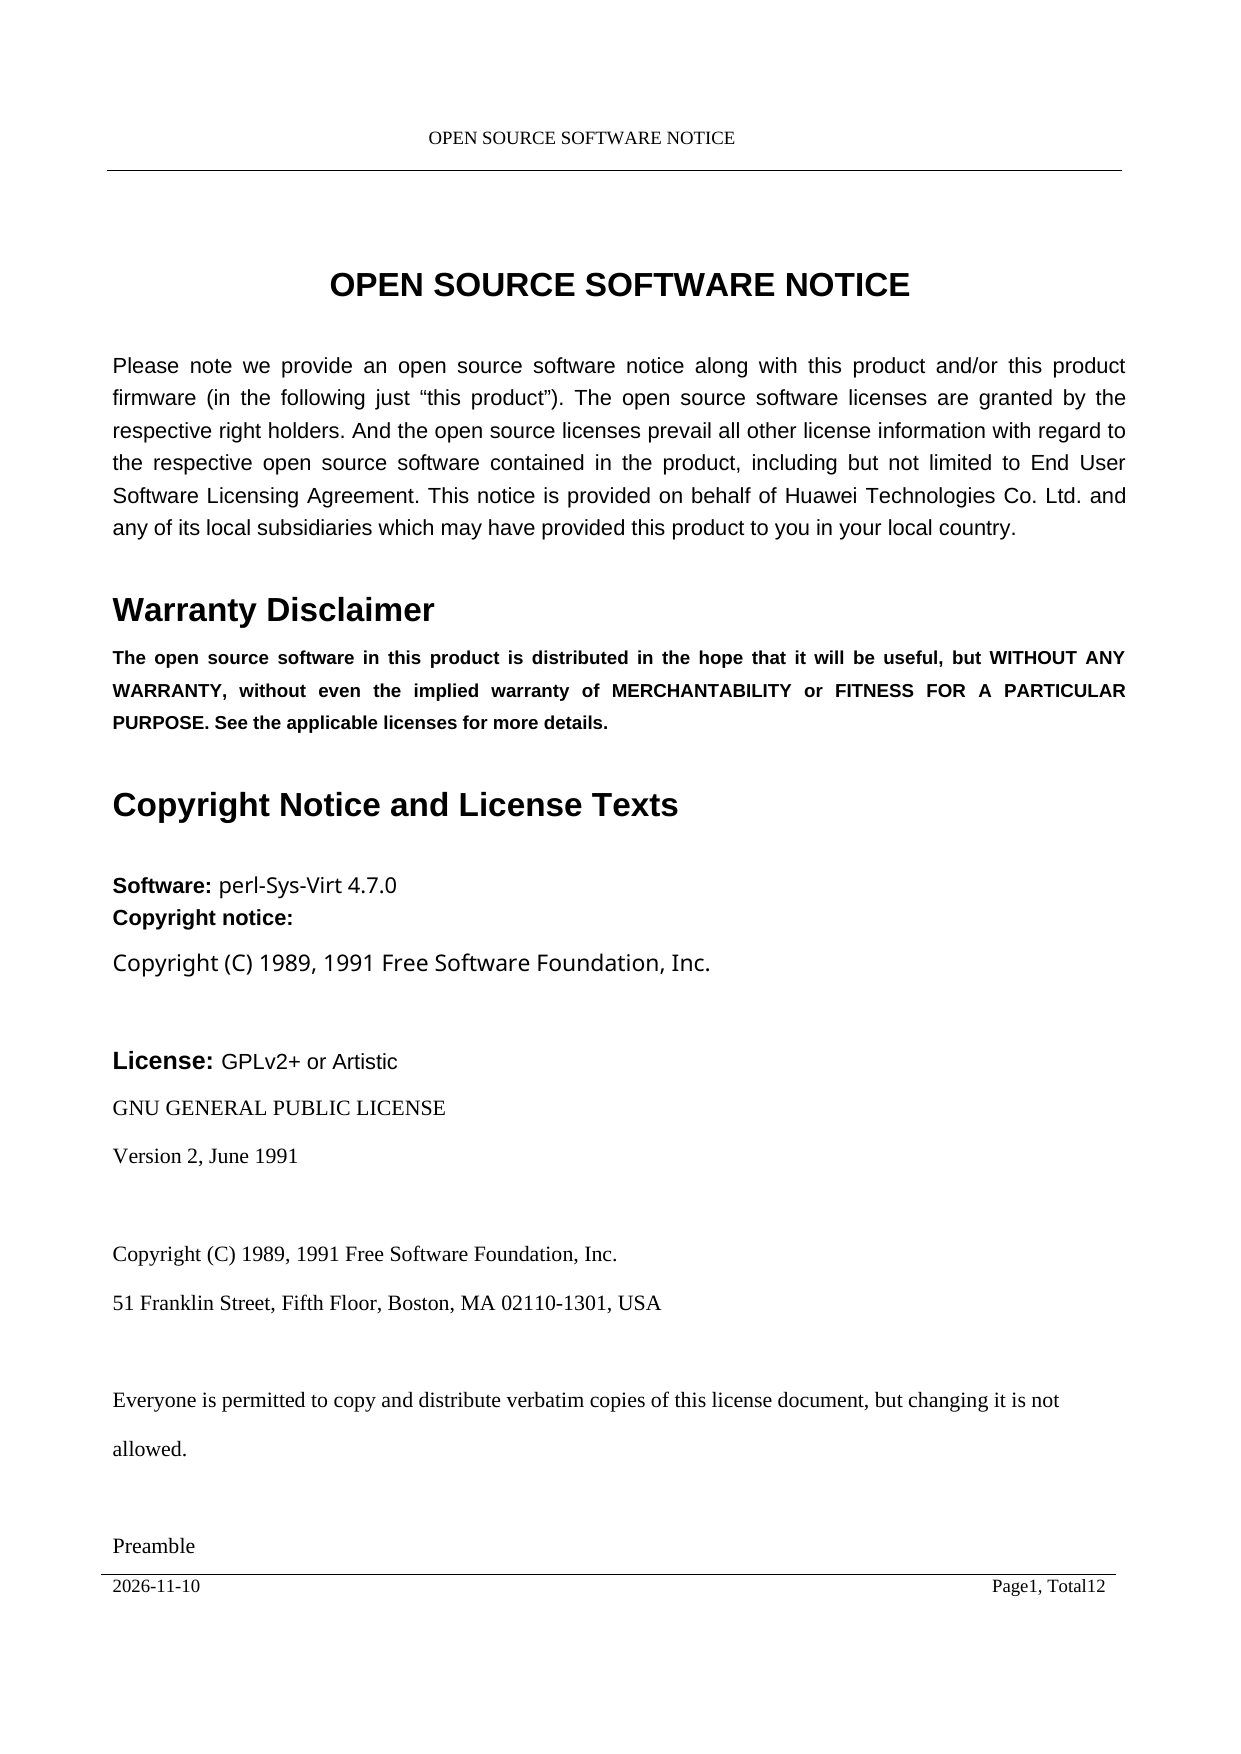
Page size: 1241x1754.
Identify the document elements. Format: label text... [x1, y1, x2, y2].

text Copyright Notice and License Texts [112, 771, 1128, 836]
text Software: perl-Sys-Virt 4.7.0 [112, 869, 1128, 901]
text Warranty Disclaimer [112, 576, 1128, 641]
text The open source software in this product is distributed in the hope that it will be useful, but WITHOUT ANY WARRANTY, without even the implied warranty of MERCHANTABILITY or FITNESS FOR A PARTICULAR PURPOSE. See the applicable licenses for more details. [112, 641, 1128, 739]
text Copyright (C) 1989, 1991 Free Software Foundation, Inc. [112, 947, 1128, 1028]
text License: GPLv2+ or Artistic [112, 1044, 1128, 1077]
text Copyright notice: [112, 901, 1128, 934]
text OPEN SOURCE SOFTWARE NOTICE [112, 251, 1128, 316]
text Please note we provide an open source software notice along with this product and/or this product firmware (in the following just “this product”). The open source software licenses are granted by the respective right holders. And the open source licenses prevail all other license information with regard to the respective open source software contained in the product, including but not limited to End User Software Licensing Agreement. This notice is provided on behalf of Huawei Technologies Co. Ltd. and any of its local subsidiaries which may have provided this product to you in your local country. [112, 349, 1128, 544]
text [112, 1091, 1128, 1562]
